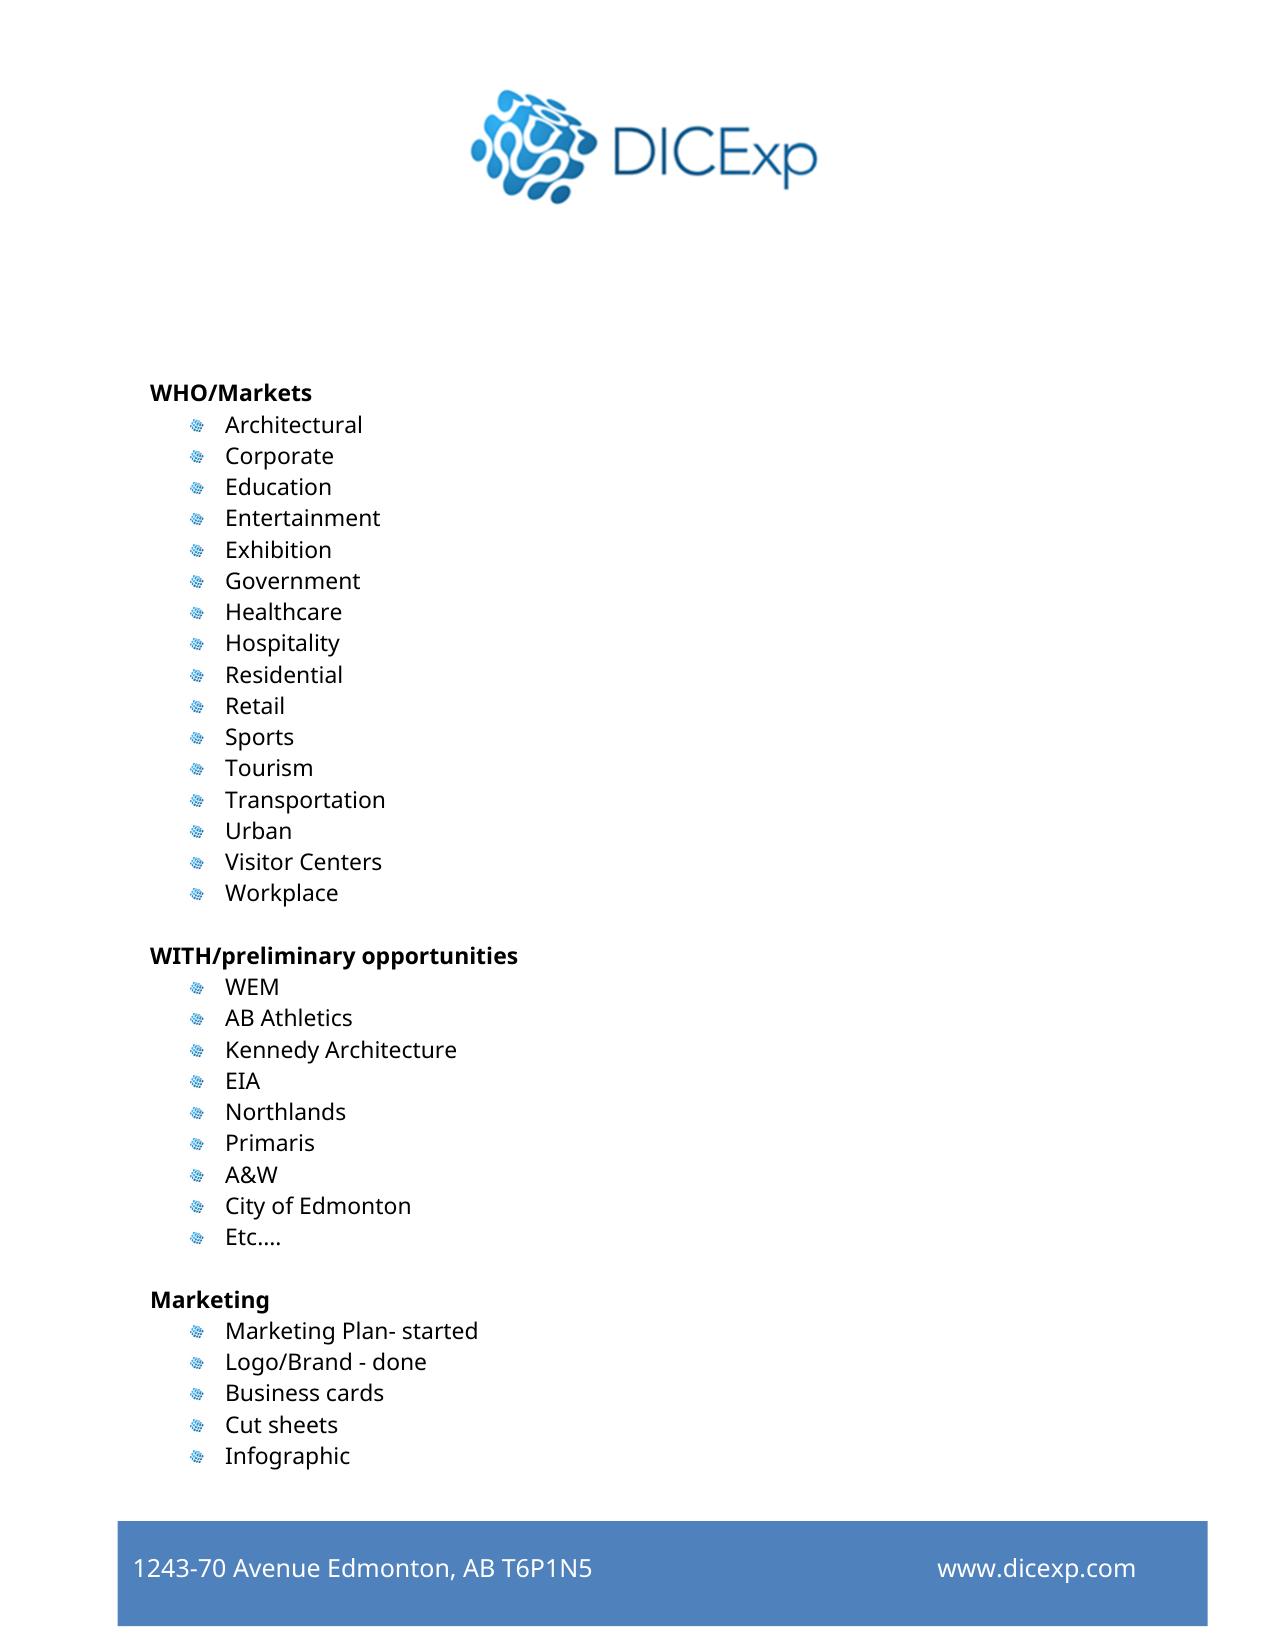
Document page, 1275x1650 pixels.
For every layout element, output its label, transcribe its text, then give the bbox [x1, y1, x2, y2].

picture [188, 1229, 205, 1246]
list Logo/Brand - done [187, 1346, 1125, 1377]
list Business cards [187, 1377, 1125, 1408]
picture [188, 447, 205, 465]
list Entertainment [187, 502, 1125, 533]
list Corporate [187, 440, 1125, 471]
picture [188, 1041, 205, 1059]
list Retail [187, 690, 1125, 721]
picture [188, 791, 205, 809]
picture [188, 479, 205, 496]
list Infographic [187, 1440, 1125, 1471]
list Residential [187, 658, 1125, 690]
list Cut sheets [187, 1408, 1125, 1440]
list Exhibition [187, 533, 1125, 565]
picture [188, 416, 205, 434]
list Healthcare [187, 596, 1125, 627]
picture [188, 635, 205, 652]
list AB Athletics [187, 1002, 1125, 1033]
list City of Edmonton [187, 1190, 1125, 1221]
list Government [187, 565, 1125, 596]
list Northlands [187, 1096, 1125, 1127]
picture [188, 1322, 205, 1340]
picture [188, 1072, 205, 1090]
picture [188, 541, 205, 559]
picture [188, 1354, 205, 1371]
list Tourism [187, 752, 1125, 783]
list Hospitality [187, 627, 1125, 658]
picture [188, 1385, 205, 1402]
list A&W [187, 1158, 1125, 1190]
picture [188, 510, 205, 527]
picture [188, 1447, 205, 1465]
list Education [187, 471, 1125, 502]
text Marketing [150, 1283, 1125, 1315]
list WEM [187, 971, 1125, 1002]
picture [188, 1416, 205, 1434]
picture [188, 1135, 205, 1152]
picture [188, 1104, 205, 1121]
picture [188, 666, 205, 684]
list Kennedy Architecture [187, 1033, 1125, 1065]
picture [188, 1166, 205, 1184]
list Visitor Centers [187, 846, 1125, 877]
picture [188, 697, 205, 715]
list Marketing Plan- started [187, 1315, 1125, 1346]
picture [188, 1197, 205, 1215]
text WHO/Markets [150, 377, 1125, 408]
list Workplace [187, 877, 1125, 908]
picture [188, 572, 205, 590]
picture [188, 854, 205, 871]
picture [188, 979, 205, 996]
text WITH/preliminary opportunities [150, 940, 1125, 971]
list Sports [187, 721, 1125, 752]
picture [188, 604, 205, 621]
list Architectural [187, 408, 1125, 440]
list Urban [187, 815, 1125, 846]
picture [188, 885, 205, 902]
picture [188, 1010, 205, 1027]
list EIA [187, 1065, 1125, 1096]
picture [428, 75, 847, 221]
list Etc.… [187, 1221, 1125, 1252]
picture [188, 729, 205, 746]
list Transportation [187, 783, 1125, 815]
picture [188, 822, 205, 840]
list Primaris [187, 1127, 1125, 1158]
picture [188, 760, 205, 777]
